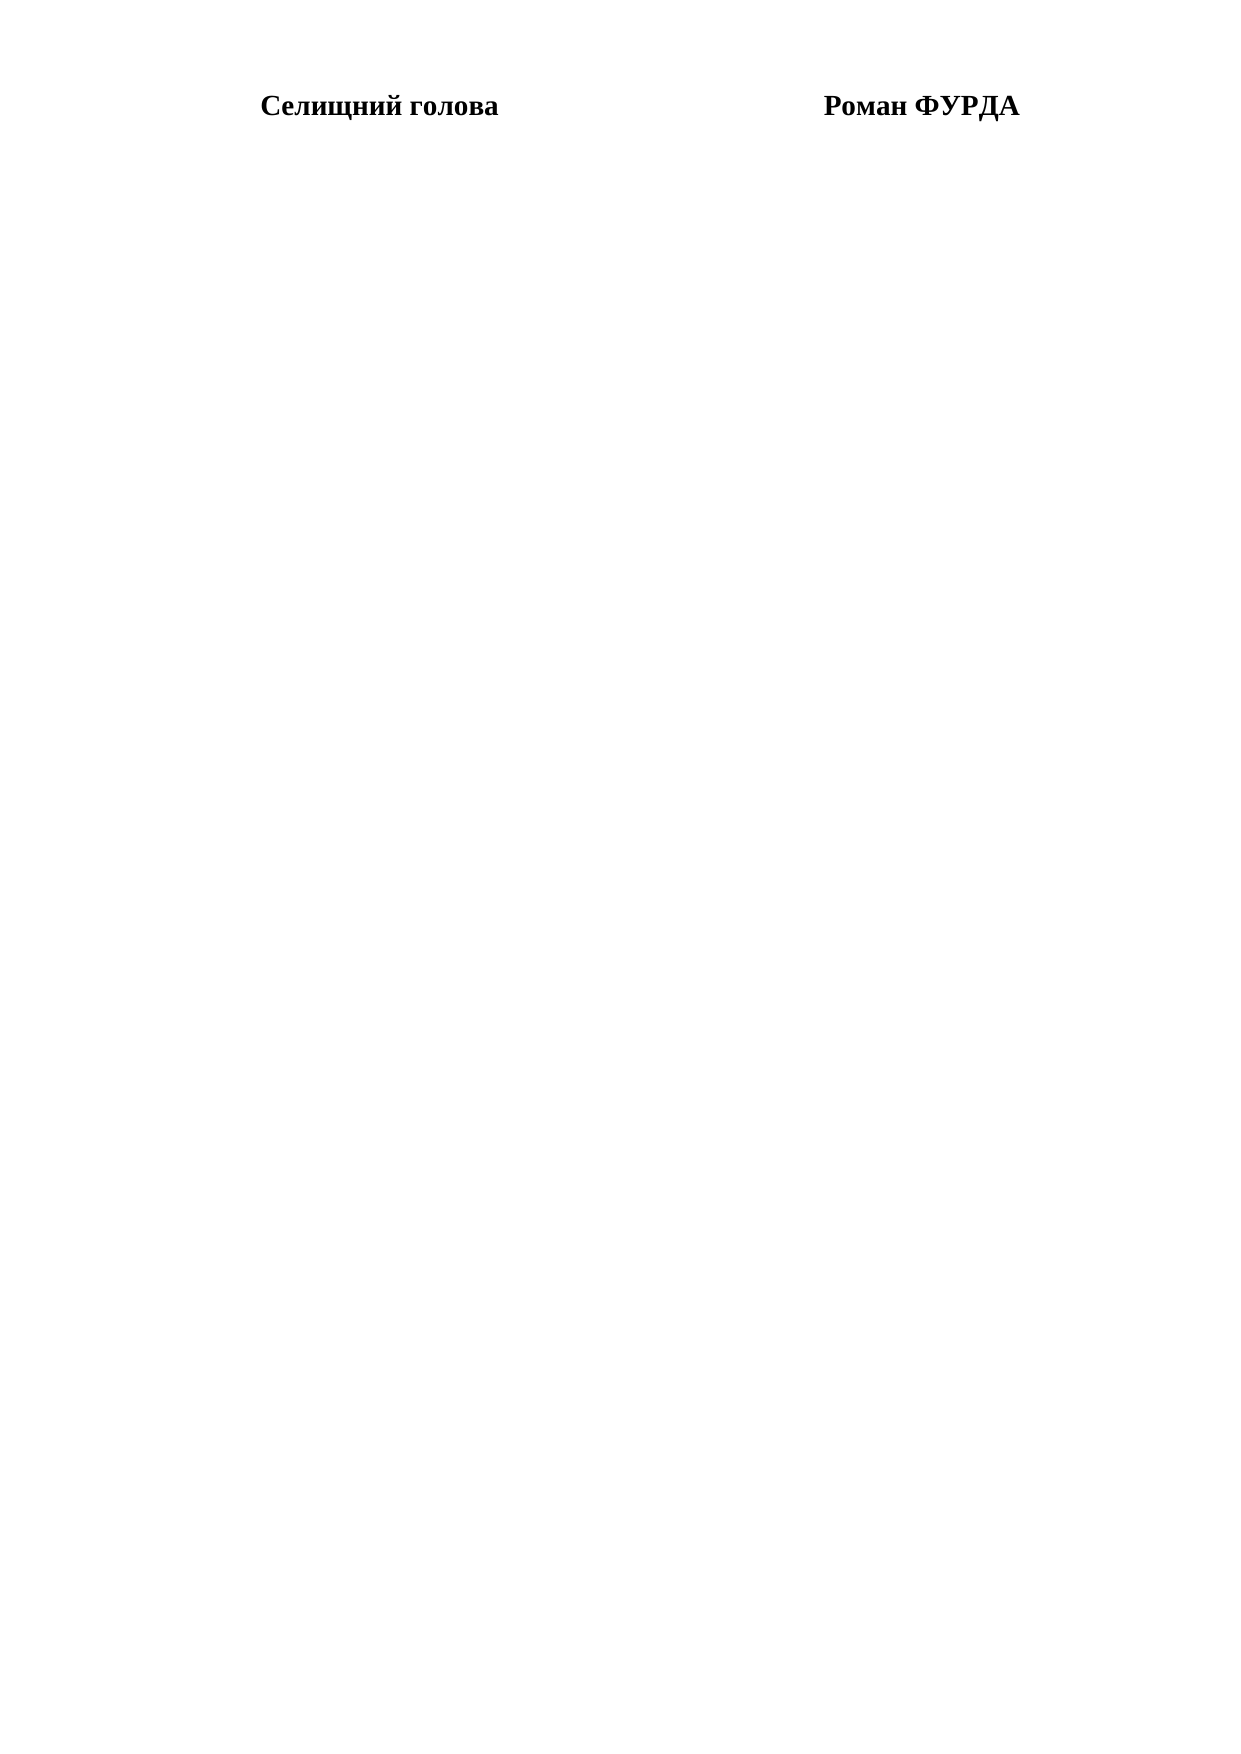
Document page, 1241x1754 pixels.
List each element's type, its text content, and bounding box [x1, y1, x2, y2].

text Селищний голова Роман ФУРДА [148, 88, 1152, 122]
